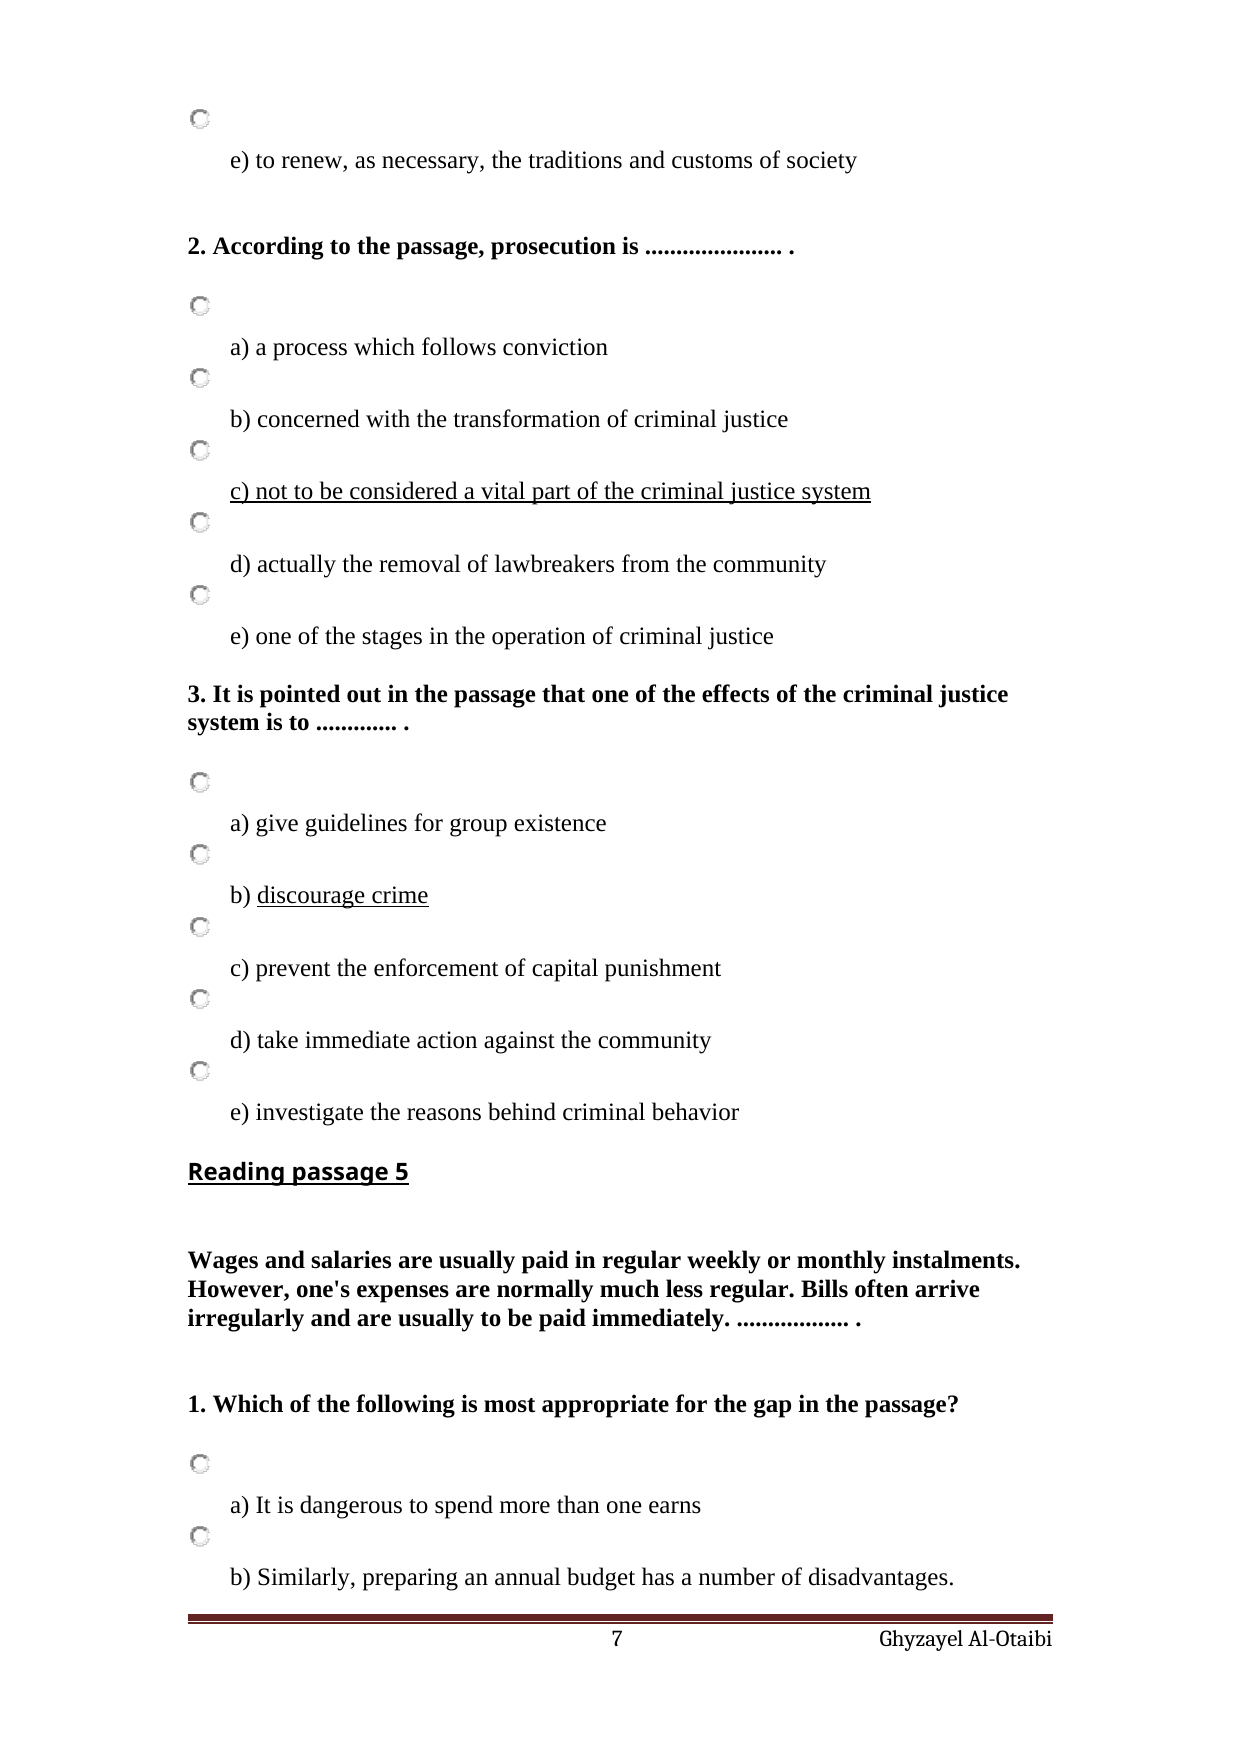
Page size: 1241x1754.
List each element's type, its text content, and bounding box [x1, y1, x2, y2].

text 2. According to the passage, prosecution is ...................... . a) a process which follows conviction b) concerned with the transformation of criminal justice c) not to be considered a vital part of the criminal justice system d) actually the removal of lawbreakers from the community e) one of the stages in the operation of criminal justice [187, 231, 1053, 649]
text Reading passage 5 [187, 1155, 1053, 1188]
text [187, 1217, 1053, 1591]
text 3. It is pointed out in the passage that one of the effects of the criminal justice system is to ............. . a) give guidelines for group existence b) discourage crime c) prevent the enforcement of capital punishment d) take immediate action against the community e) investigate the reasons behind criminal behavior [187, 679, 1053, 1126]
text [187, 102, 1053, 202]
